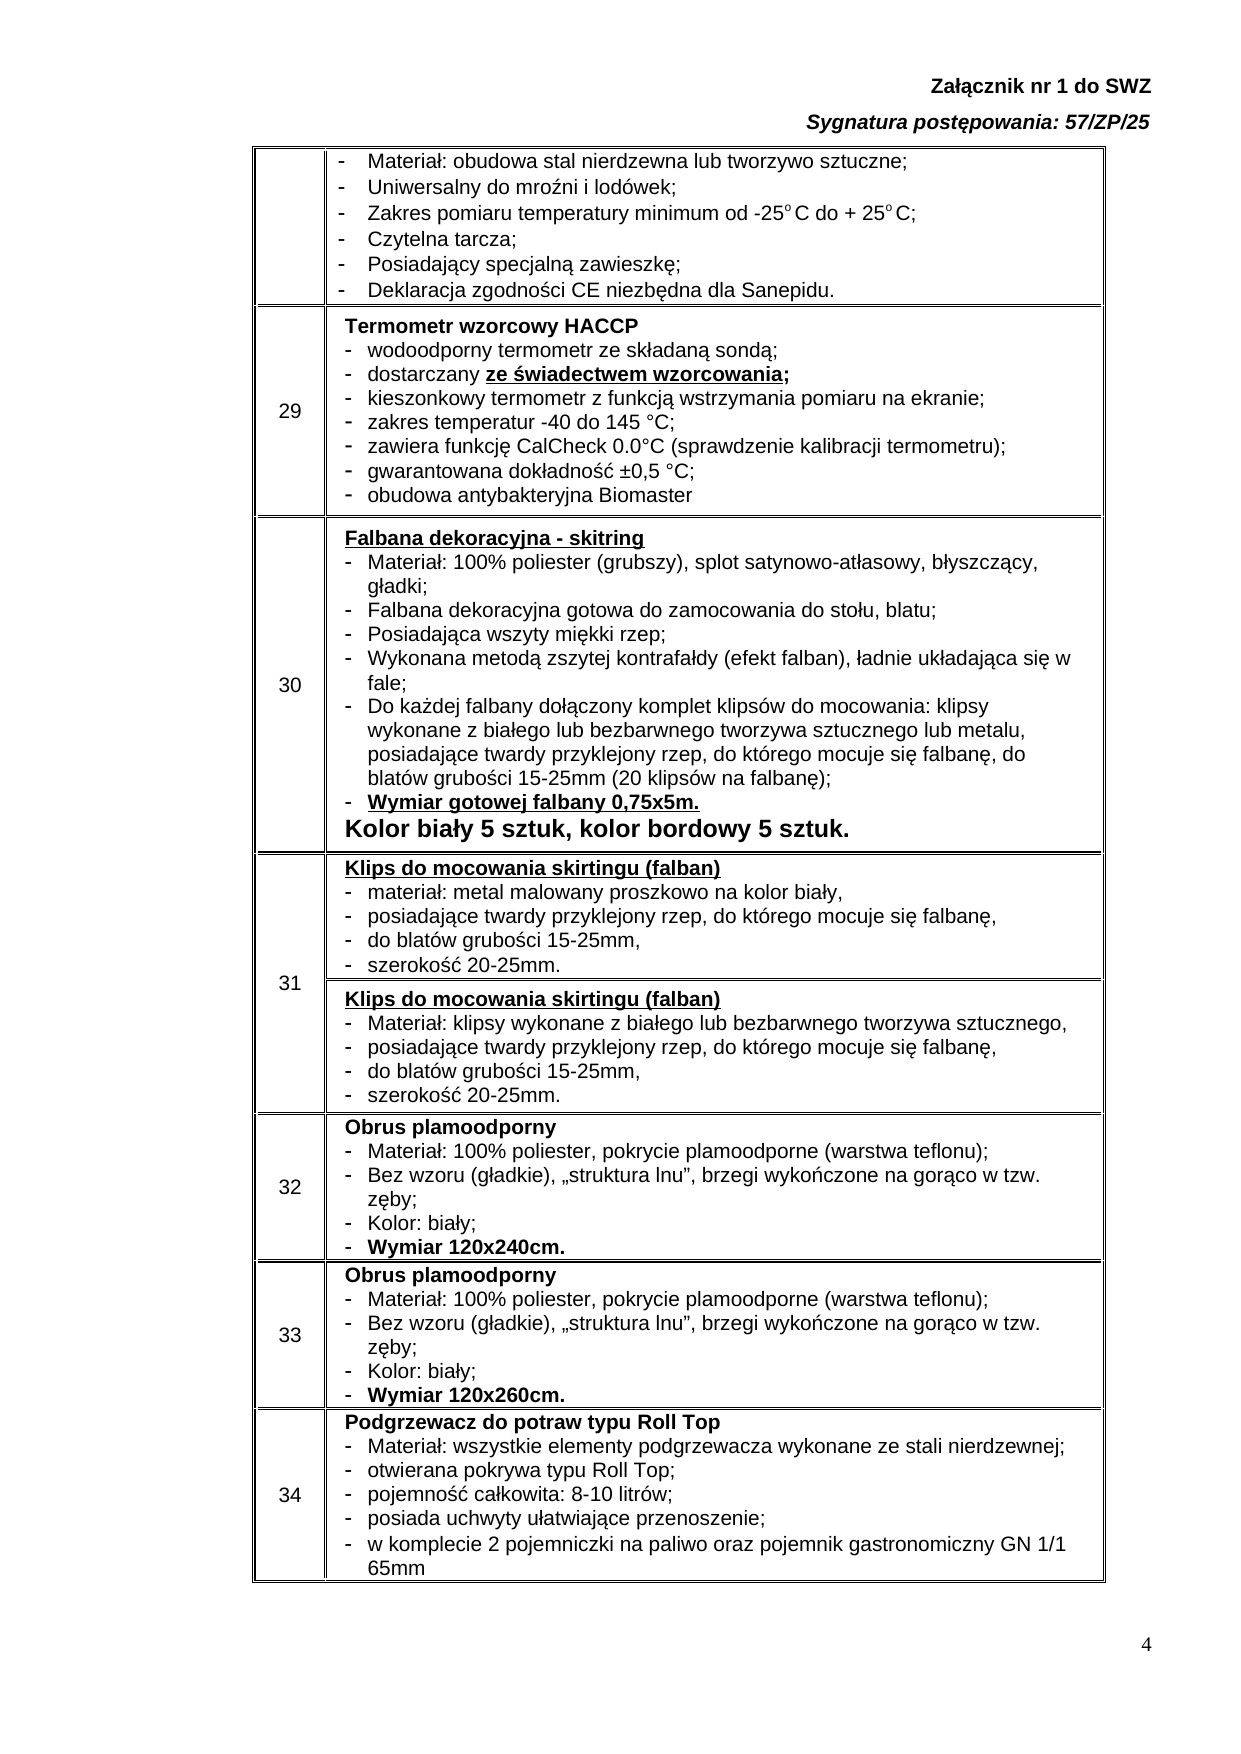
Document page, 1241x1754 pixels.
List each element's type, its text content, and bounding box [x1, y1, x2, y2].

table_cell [326, 149, 1103, 304]
table_cell Klips do mocowania skirtingu (falban) Materiał: klipsy wykonane z białego lub bezbarwnego tworzywa sztucznego, posiadające twardy przyklejony rzep, do którego mocuje się falbanę, do blatów grubości 15-25mm, szerokość 20-25mm. [326, 978, 1104, 1112]
table_cell 32 [254, 1112, 326, 1259]
table_cell 28 [256, 147, 326, 304]
table_cell 30 [256, 515, 324, 851]
table_cell 33 [254, 1259, 326, 1407]
table_cell Termometr wzorcowy HACCP wodoodporny termometr ze składaną sondą; dostarczany ze świadectwem wzorcowania; kieszonkowy termometr z funkcją wstrzymania pomiaru na ekranie; zakres temperatur -40 do 145 °C; zawiera funkcję CalCheck 0.0°C (sprawdzenie kalibracji termometru); gwarantowana dokładność ±0,5 °C; obudowa antybakteryjna Biomaster [326, 304, 1104, 515]
table_cell 34 [256, 1407, 326, 1580]
table_cell 29 [254, 304, 326, 515]
table_cell 31 [256, 851, 324, 1112]
table_cell Falbana dekoracyjna - skitring Materiał: 100% poliester (grubszy), splot satynowo-atłasowy, błyszczący, gładki; Falbana dekoracyjna gotowa do zamocowania do stołu, blatu; Posiadająca wszyty miękki rzep; Wykonana metodą zszytej kontrafałdy (efekt falban), ładnie układająca się w fale; Do każdej falbany dołączony komplet klipsów do mocowania: klipsy wykonane z białego lub bezbarwnego tworzywa sztucznego lub metalu, posiadające twardy przyklejony rzep, do którego mocuje się falbanę, do blatów grubości 15-25mm (20 klipsów na falbanę); Wymiar gotowej falbany 0,75x5m. Kolor biały 5 sztuk, kolor bordowy 5 sztuk. [327, 515, 1103, 851]
table_cell Klips do mocowania skirtingu (falban) materiał: metal malowany proszkowo na kolor biały, posiadające twardy przyklejony rzep, do którego mocuje się falbanę, do blatów grubości 15-25mm, szerokość 20-25mm. [327, 851, 1103, 978]
table_cell Obrus plamoodporny Materiał: 100% poliester, pokrycie plamoodporne (warstwa teflonu); Bez wzoru (gładkie), „struktura lnu”, brzegi wykończone na gorąco w tzw. zęby; Kolor: biały; Wymiar 120x260cm. [326, 1259, 1104, 1407]
table_cell Podgrzewacz do potraw typu Roll Top Materiał: wszystkie elementy podgrzewacza wykonane ze stali nierdzewnej; otwierana pokrywa typu Roll Top; pojemność całkowita: 8-10 litrów; posiada uchwyty ułatwiające przenoszenie; w komplecie 2 pojemniczki na paliwo oraz pojemnik gastronomiczny GN 1/1 65mm [326, 1407, 1103, 1580]
table_cell Obrus plamoodporny Materiał: 100% poliester, pokrycie plamoodporne (warstwa teflonu); Bez wzoru (gładkie), „struktura lnu”, brzegi wykończone na gorąco w tzw. zęby; Kolor: biały; Wymiar 120x240cm. [326, 1112, 1104, 1259]
